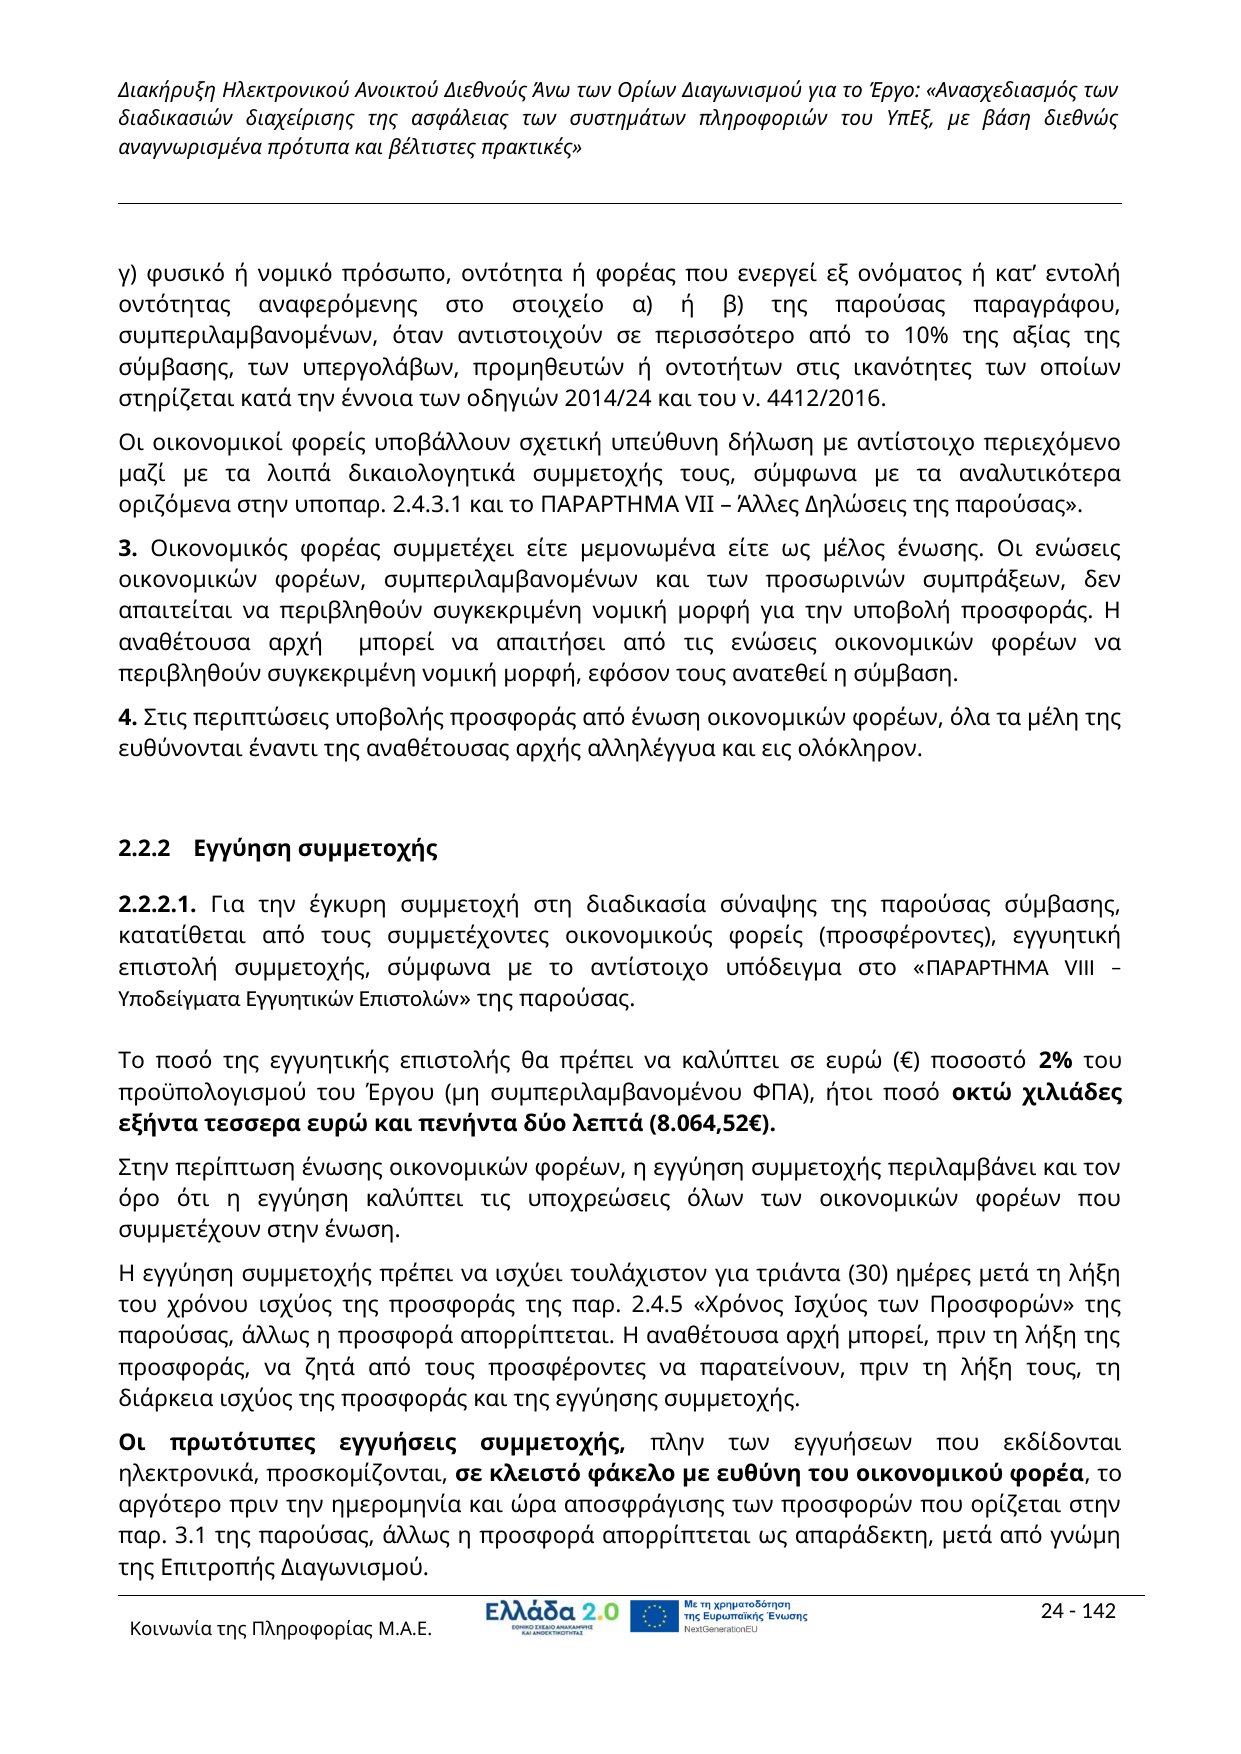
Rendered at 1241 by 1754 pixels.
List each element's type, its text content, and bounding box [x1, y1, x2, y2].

subtitle Εγγύηση συμμετοχής [118, 832, 1122, 863]
text Οι πρωτότυπες εγγυήσεις συμμετοχής, πλην των εγγυήσεων που εκδίδονται ηλεκτρονικά, προσκομίζονται, σε κλειστό φάκελο με ευθύνη του οικονομικού φορέα, το αργότερο πριν την ημερομηνία και ώρα αποσφράγισης των προσφορών που ορίζεται στην παρ. 3.1 της παρούσας, άλλως η προσφορά απορρίπτεται ως απαράδεκτη, μετά από γνώμη της Επιτροπής Διαγωνισμού. [118, 1426, 1122, 1582]
text Στην περίπτωση ένωσης οικονομικών φορέων, η εγγύηση συμμετοχής περιλαμβάνει και τον όρο ότι η εγγύηση καλύπτει τις υποχρεώσεις όλων των οικονομικών φορέων που συμμετέχουν στην ένωση. [118, 1151, 1122, 1244]
text Οι οικονομικοί φορείς υποβάλλουν σχετική υπεύθυνη δήλωση με αντίστοιχο περιεχόμενο μαζί με τα λοιπά δικαιολογητικά συμμετοχής τους, σύμφωνα με τα αναλυτικότερα οριζόμενα στην υποπαρ. 2.4.3.1 και το ‎ΠΑΡΑΡΤΗΜΑ VIΙ – Άλλες Δηλώσεις της παρούσας». [118, 426, 1122, 519]
list Το ποσό της εγγυητικής επιστολής θα πρέπει να καλύπτει σε ευρώ (€) ποσοστό 2% του προϋπολογισμού του Έργου (μη συμπεριλαμβανομένου ΦΠΑ), ήτοι ποσό οκτώ χιλιάδες εξήντα τεσσερα ευρώ και πενήντα δύο λεπτά (8.064,52€). [118, 1044, 1122, 1138]
list 2.2.2.1. Για την έγκυρη συμμετοχή στη διαδικασία σύναψης της παρούσας σύμβασης, κατατίθεται από τους συμμετέχοντες οικονομικούς φορείς (προσφέροντες), εγγυητική επιστολή συμμετοχής, σύμφωνα με το αντίστοιχο υπόδειγμα στο «ΠΑΡΑΡΤΗΜΑ VIII – Υποδείγματα Εγγυητικών Επιστολών» της παρούσας. [118, 888, 1122, 1013]
picture [484, 1596, 813, 1636]
text 4. Στις περιπτώσεις υποβολής προσφοράς από ένωση οικονομικών φορέων, όλα τα μέλη της ευθύνονται έναντι της αναθέτουσας αρχής αλληλέγγυα και εις ολόκληρον. [118, 701, 1122, 763]
text γ) φυσικό ή νομικό πρόσωπο, οντότητα ή φορέας που ενεργεί εξ ονόματος ή κατ’ εντολή οντότητας αναφερόμενης στο στοιχείο α) ή β) της παρούσας παραγράφου, συμπεριλαμβανομένων, όταν αντιστοιχούν σε περισσότερο από το 10% της αξίας της σύμβασης, των υπεργολάβων, προμηθευτών ή οντοτήτων στις ικανότητες των οποίων στηρίζεται κατά την έννοια των οδηγιών 2014/24 και του ν. 4412/2016. [118, 257, 1122, 413]
text 3. Οικονομικός φορέας συμμετέχει είτε μεμονωμένα είτε ως μέλος ένωσης. Οι ενώσεις οικονομικών φορέων, συμπεριλαμβανομένων και των προσωρινών συμπράξεων, δεν απαιτείται να περιβληθούν συγκεκριμένη νομική μορφή για την υποβολή προσφοράς. Η αναθέτουσα αρχή μπορεί να απαιτήσει από τις ενώσεις οικονομικών φορέων να περιβληθούν συγκεκριμένη νομική μορφή, εφόσον τους ανατεθεί η σύμβαση. [118, 532, 1122, 688]
text Η εγγύηση συμμετοχής πρέπει να ισχύει τουλάχιστον για τριάντα (30) ημέρες μετά τη λήξη του χρόνου ισχύος της προσφοράς της παρ. 2.4.5 «Χρόνος Ισχύος των Προσφορών» της παρούσας, άλλως η προσφορά απορρίπτεται. Η αναθέτουσα αρχή μπορεί, πριν τη λήξη της προσφοράς, να ζητά από τους προσφέροντες να παρατείνουν, πριν τη λήξη τους, τη διάρκεια ισχύος της προσφοράς και της εγγύησης συμμετοχής. [118, 1257, 1122, 1413]
